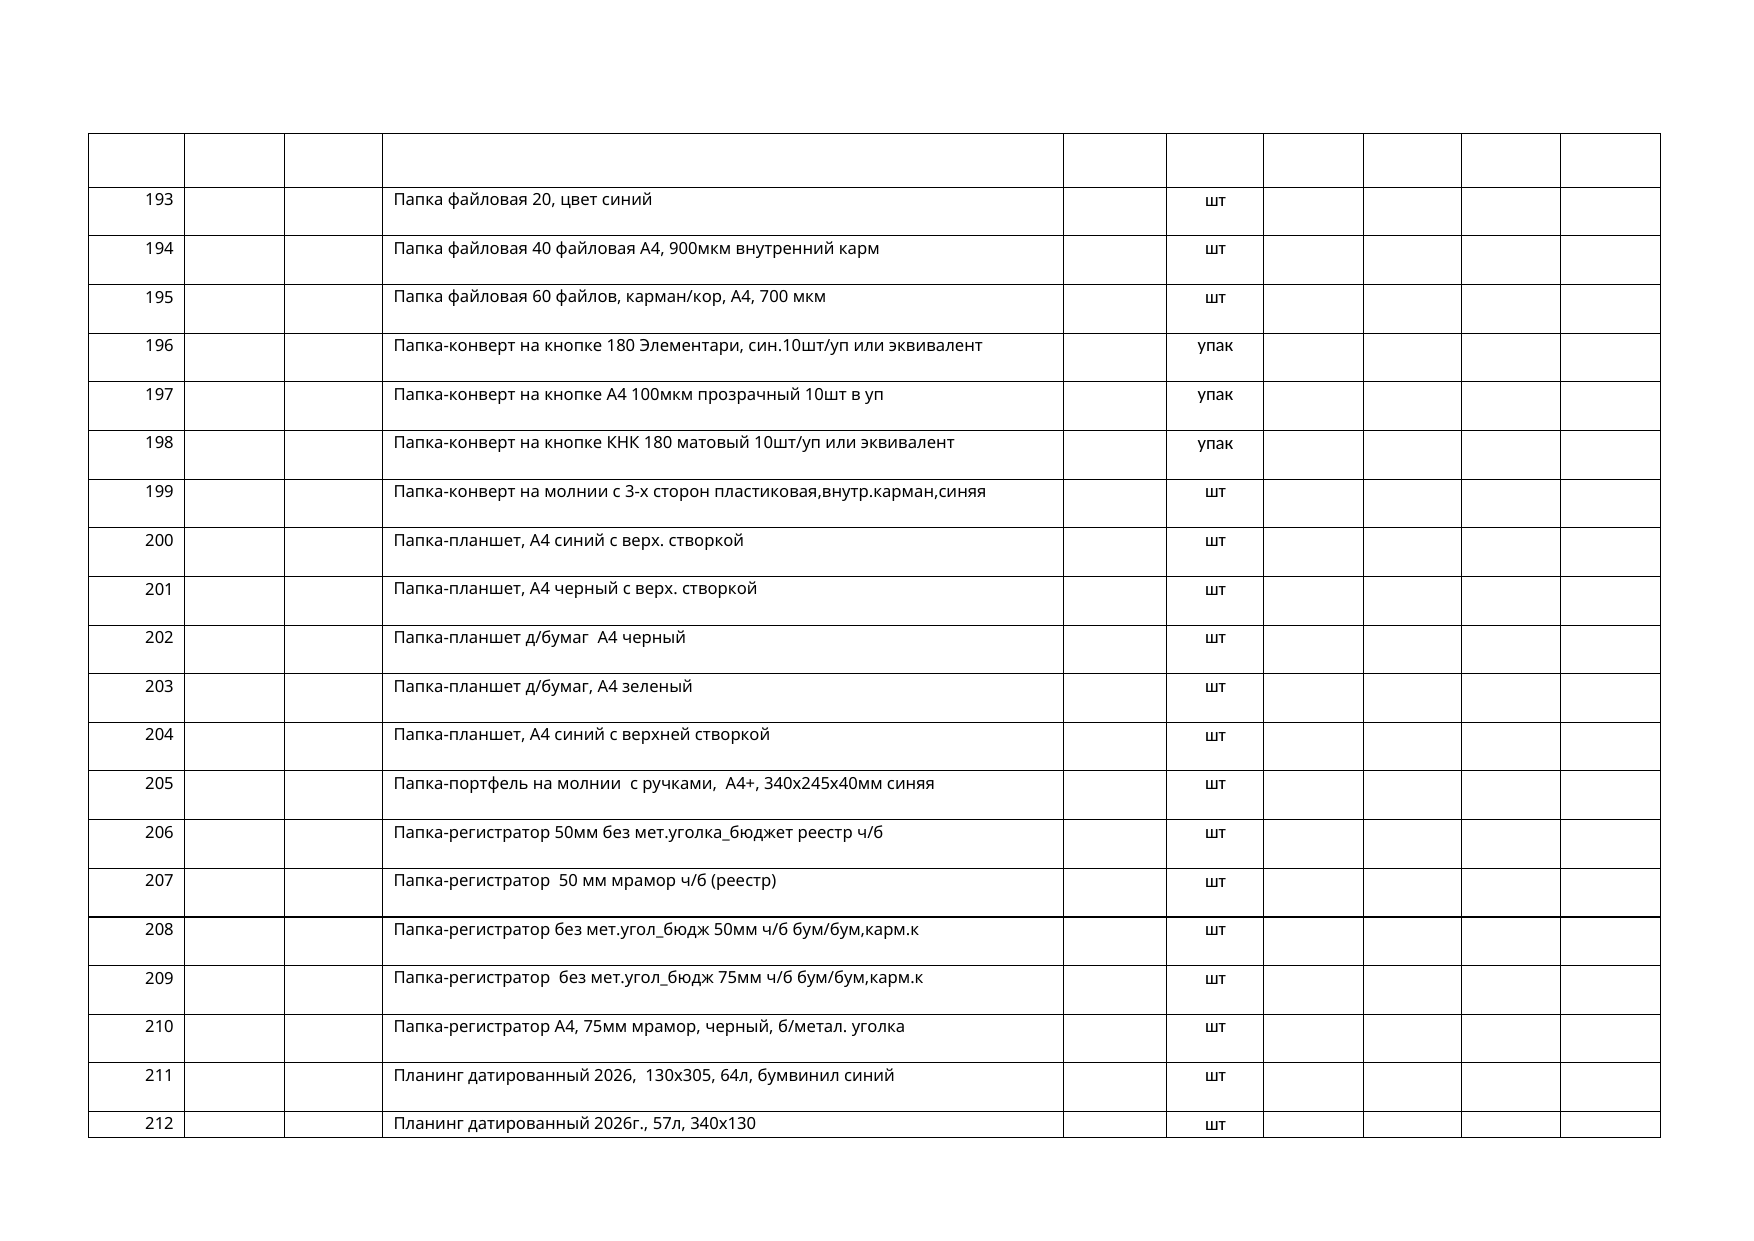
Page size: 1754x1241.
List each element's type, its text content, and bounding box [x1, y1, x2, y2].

table_cell [1064, 285, 1166, 333]
table_cell [1364, 528, 1461, 576]
table_cell 206 [89, 820, 184, 868]
table_cell [1462, 723, 1560, 770]
table_cell [285, 431, 382, 478]
table_cell шт [1167, 188, 1263, 235]
table_cell 197 [89, 382, 184, 430]
table_cell [1064, 480, 1166, 527]
table_cell Папка-планшет, A4 черный с верх. створкой [383, 577, 1063, 624]
table_cell [285, 626, 382, 673]
table_cell [1264, 334, 1363, 381]
table_cell [1364, 626, 1461, 673]
table_cell [1064, 334, 1166, 381]
table_cell [1462, 134, 1560, 187]
table_cell Папка-конверт на кнопке 180 Элементари, син.10шт/уп или эквивалент [383, 334, 1063, 381]
table_cell 202 [89, 626, 184, 673]
table_cell [185, 382, 284, 430]
table_cell [1561, 674, 1660, 722]
table_cell упак [1167, 382, 1263, 430]
table_cell шт [1167, 918, 1263, 965]
table_cell [1364, 1063, 1461, 1111]
table_cell шт [1167, 674, 1263, 722]
table_cell 199 [89, 480, 184, 527]
table_cell [1364, 188, 1461, 235]
table_cell [1264, 966, 1363, 1014]
table_cell [1064, 626, 1166, 673]
table_cell 212 [89, 1112, 184, 1137]
table_cell шт [1167, 723, 1263, 770]
table_cell Папка-регистратор без мет.угол_бюдж 50мм ч/б бум/бум,карм.к [383, 918, 1063, 965]
table_cell [1264, 723, 1363, 770]
table_cell [1462, 382, 1560, 430]
table_cell [185, 236, 284, 284]
table_cell [1561, 626, 1660, 673]
table_cell [1561, 528, 1660, 576]
table_cell 203 [89, 674, 184, 722]
table_cell шт [1167, 236, 1263, 284]
table_cell [1561, 134, 1660, 187]
table_cell [1264, 918, 1363, 965]
table_cell [285, 918, 382, 965]
table_cell [1561, 966, 1660, 1014]
table_cell [1064, 918, 1166, 965]
table_cell [185, 918, 284, 965]
table_cell упак [1167, 431, 1263, 478]
table_cell 209 [89, 966, 184, 1014]
table_cell Папка-конверт на кнопке А4 100мкм прозрачный 10шт в уп [383, 382, 1063, 430]
table_cell [285, 869, 382, 916]
table_cell [1364, 285, 1461, 333]
table_cell [1561, 188, 1660, 235]
table_cell [1264, 528, 1363, 576]
table_cell 198 [89, 431, 184, 478]
table_cell [1264, 1015, 1363, 1062]
table_cell [1364, 577, 1461, 624]
table_cell [1462, 820, 1560, 868]
table_cell 201 [89, 577, 184, 624]
table_cell [1561, 1112, 1660, 1137]
table_cell [285, 966, 382, 1014]
table_cell [1064, 723, 1166, 770]
table_cell [1364, 723, 1461, 770]
table_cell [1561, 334, 1660, 381]
table_cell [285, 134, 382, 187]
table_cell Папка файловая 40 файловая А4, 900мкм внутренний карм [383, 236, 1063, 284]
table_cell [1064, 771, 1166, 819]
table_cell [1264, 674, 1363, 722]
table_cell [1561, 577, 1660, 624]
table_cell [1264, 820, 1363, 868]
table_cell [1264, 431, 1363, 478]
table_cell [1064, 188, 1166, 235]
table_cell [185, 1015, 284, 1062]
table_cell [1462, 966, 1560, 1014]
table_cell [1064, 1112, 1166, 1137]
table_cell Папка-планшет, A4 синий с верх. створкой [383, 528, 1063, 576]
table_cell [1064, 577, 1166, 624]
table_cell [1364, 918, 1461, 965]
table_cell [1264, 1112, 1363, 1137]
table_cell Папка-регистратор 50мм без мет.уголка_бюджет реестр ч/б [383, 820, 1063, 868]
table_cell [185, 869, 284, 916]
table_cell [1364, 236, 1461, 284]
table_cell шт [1167, 528, 1263, 576]
table_cell [1364, 334, 1461, 381]
table_cell Папка файловая 60 файлов, карман/кор, А4, 700 мкм [383, 285, 1063, 333]
table_cell Папка-конверт на молнии с 3-х сторон пластиковая,внутр.карман,синяя [383, 480, 1063, 527]
table_cell [1264, 626, 1363, 673]
table_cell [1462, 1063, 1560, 1111]
table_cell шт [1167, 134, 1263, 187]
table_cell [1064, 431, 1166, 478]
table_cell [1561, 869, 1660, 916]
table_cell [285, 285, 382, 333]
table_cell [285, 334, 382, 381]
table_cell [285, 674, 382, 722]
table_cell [185, 577, 284, 624]
table_cell Папка-регистратор 50 мм мрамор ч/б (реестр) [383, 869, 1063, 916]
table_cell [285, 723, 382, 770]
table_cell [1364, 820, 1461, 868]
table_cell [1462, 869, 1560, 916]
table_cell [185, 528, 284, 576]
table_cell Планинг датированный 2026, 130x305, 64л, бумвинил синий [383, 1063, 1063, 1111]
table_cell [1264, 188, 1363, 235]
table_cell [1364, 771, 1461, 819]
table_cell [1561, 1063, 1660, 1111]
table_cell шт [1167, 480, 1263, 527]
table_cell [285, 577, 382, 624]
table_cell [1264, 236, 1363, 284]
table_cell шт [1167, 1112, 1263, 1137]
table_cell [1064, 528, 1166, 576]
table_cell [1064, 966, 1166, 1014]
table_cell [1462, 334, 1560, 381]
table_cell [1561, 1015, 1660, 1062]
table_cell [1064, 382, 1166, 430]
table_cell [185, 285, 284, 333]
table_cell [1364, 1015, 1461, 1062]
table_cell [1462, 431, 1560, 478]
table_cell [1462, 1112, 1560, 1137]
table_cell 200 [89, 528, 184, 576]
table_cell [1561, 771, 1660, 819]
table_cell [1364, 480, 1461, 527]
table_cell [185, 134, 284, 187]
table_cell [285, 1063, 382, 1111]
table_cell [1561, 382, 1660, 430]
table_cell [1264, 577, 1363, 624]
table_cell [185, 431, 284, 478]
table_cell [1462, 480, 1560, 527]
table_cell [1364, 382, 1461, 430]
table_cell [1064, 674, 1166, 722]
table_cell 210 [89, 1015, 184, 1062]
table_cell Папка-портфель на молнии с ручками, А4+, 340х245х40мм синяя [383, 771, 1063, 819]
table_cell [1561, 723, 1660, 770]
table_cell [1064, 1015, 1166, 1062]
table_cell 211 [89, 1063, 184, 1111]
table_cell [285, 820, 382, 868]
table_cell [185, 188, 284, 235]
table_cell Папка-планшет д/бумаг A4 черный [383, 626, 1063, 673]
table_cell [383, 134, 1063, 187]
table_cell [383, 1112, 1063, 1137]
table_cell Папка-регистратор А4, 75мм мрамор, черный, б/метал. уголка [383, 1015, 1063, 1062]
table_cell шт [1167, 285, 1263, 333]
table_cell [1561, 285, 1660, 333]
table_cell 196 [89, 334, 184, 381]
table_cell [1364, 674, 1461, 722]
table_cell [1364, 431, 1461, 478]
table_cell [185, 820, 284, 868]
table_cell [285, 480, 382, 527]
table_cell [1064, 1063, 1166, 1111]
table_cell шт [1167, 1063, 1263, 1111]
table_cell [1264, 382, 1363, 430]
table_cell [1561, 236, 1660, 284]
table_cell [1064, 820, 1166, 868]
table_cell [1462, 626, 1560, 673]
table_cell 207 [89, 869, 184, 916]
table_cell шт [1167, 1015, 1263, 1062]
table_cell [1462, 285, 1560, 333]
table_cell [185, 966, 284, 1014]
table_cell [1561, 820, 1660, 868]
table_cell Папка-регистратор без мет.угол_бюдж 75мм ч/б бум/бум,карм.к [383, 966, 1063, 1014]
table_cell 204 [89, 723, 184, 770]
table_cell [1462, 188, 1560, 235]
table_cell [1462, 918, 1560, 965]
table_cell [1364, 134, 1461, 187]
table_cell 208 [89, 918, 184, 965]
table_cell [285, 1112, 382, 1137]
table_cell [185, 674, 284, 722]
table_cell [285, 771, 382, 819]
table_cell [185, 1112, 284, 1137]
table_cell [285, 236, 382, 284]
table_cell [1364, 869, 1461, 916]
table_cell [1264, 1063, 1363, 1111]
table_cell [1462, 577, 1560, 624]
table_cell шт [1167, 577, 1263, 624]
table_cell Папка-планшет д/бумаг, A4 зеленый [383, 674, 1063, 722]
table_cell [185, 723, 284, 770]
table_cell [1064, 134, 1166, 187]
table_cell [1264, 869, 1363, 916]
table_cell 193 [89, 188, 184, 235]
table_cell [1264, 771, 1363, 819]
table_cell [1561, 918, 1660, 965]
table_cell Папка-планшет, A4 синий с верхней створкой [383, 723, 1063, 770]
table_cell [1264, 480, 1363, 527]
table_cell 192 [89, 134, 184, 187]
table_cell [185, 1063, 284, 1111]
table_cell [1064, 869, 1166, 916]
table_cell 195 [89, 285, 184, 333]
table_cell шт [1167, 966, 1263, 1014]
table_cell [185, 480, 284, 527]
table_cell [1264, 134, 1363, 187]
table_cell Папка-конверт на кнопке КНК 180 матовый 10шт/уп или эквивалент [383, 431, 1063, 478]
table_cell [1561, 480, 1660, 527]
table_cell [1561, 431, 1660, 478]
table_cell Папка файловая 20, цвет синий [383, 188, 1063, 235]
table_cell [1462, 674, 1560, 722]
table_cell [1264, 285, 1363, 333]
table_cell упак [1167, 334, 1263, 381]
table_cell [1462, 528, 1560, 576]
table_cell шт [1167, 626, 1263, 673]
table_cell [285, 382, 382, 430]
table_cell шт [1167, 820, 1263, 868]
table_cell [1462, 1015, 1560, 1062]
table_cell [185, 771, 284, 819]
table_cell шт [1167, 771, 1263, 819]
table_cell [285, 1015, 382, 1062]
table_cell шт [1167, 869, 1263, 916]
table_cell [1462, 236, 1560, 284]
table_cell 205 [89, 771, 184, 819]
table_cell [1364, 1112, 1461, 1137]
table_cell [185, 626, 284, 673]
table_cell [185, 334, 284, 381]
table_cell [1462, 771, 1560, 819]
table_cell 194 [89, 236, 184, 284]
table_cell [285, 528, 382, 576]
table_cell [285, 188, 382, 235]
table_cell [1064, 236, 1166, 284]
table_cell [1364, 966, 1461, 1014]
